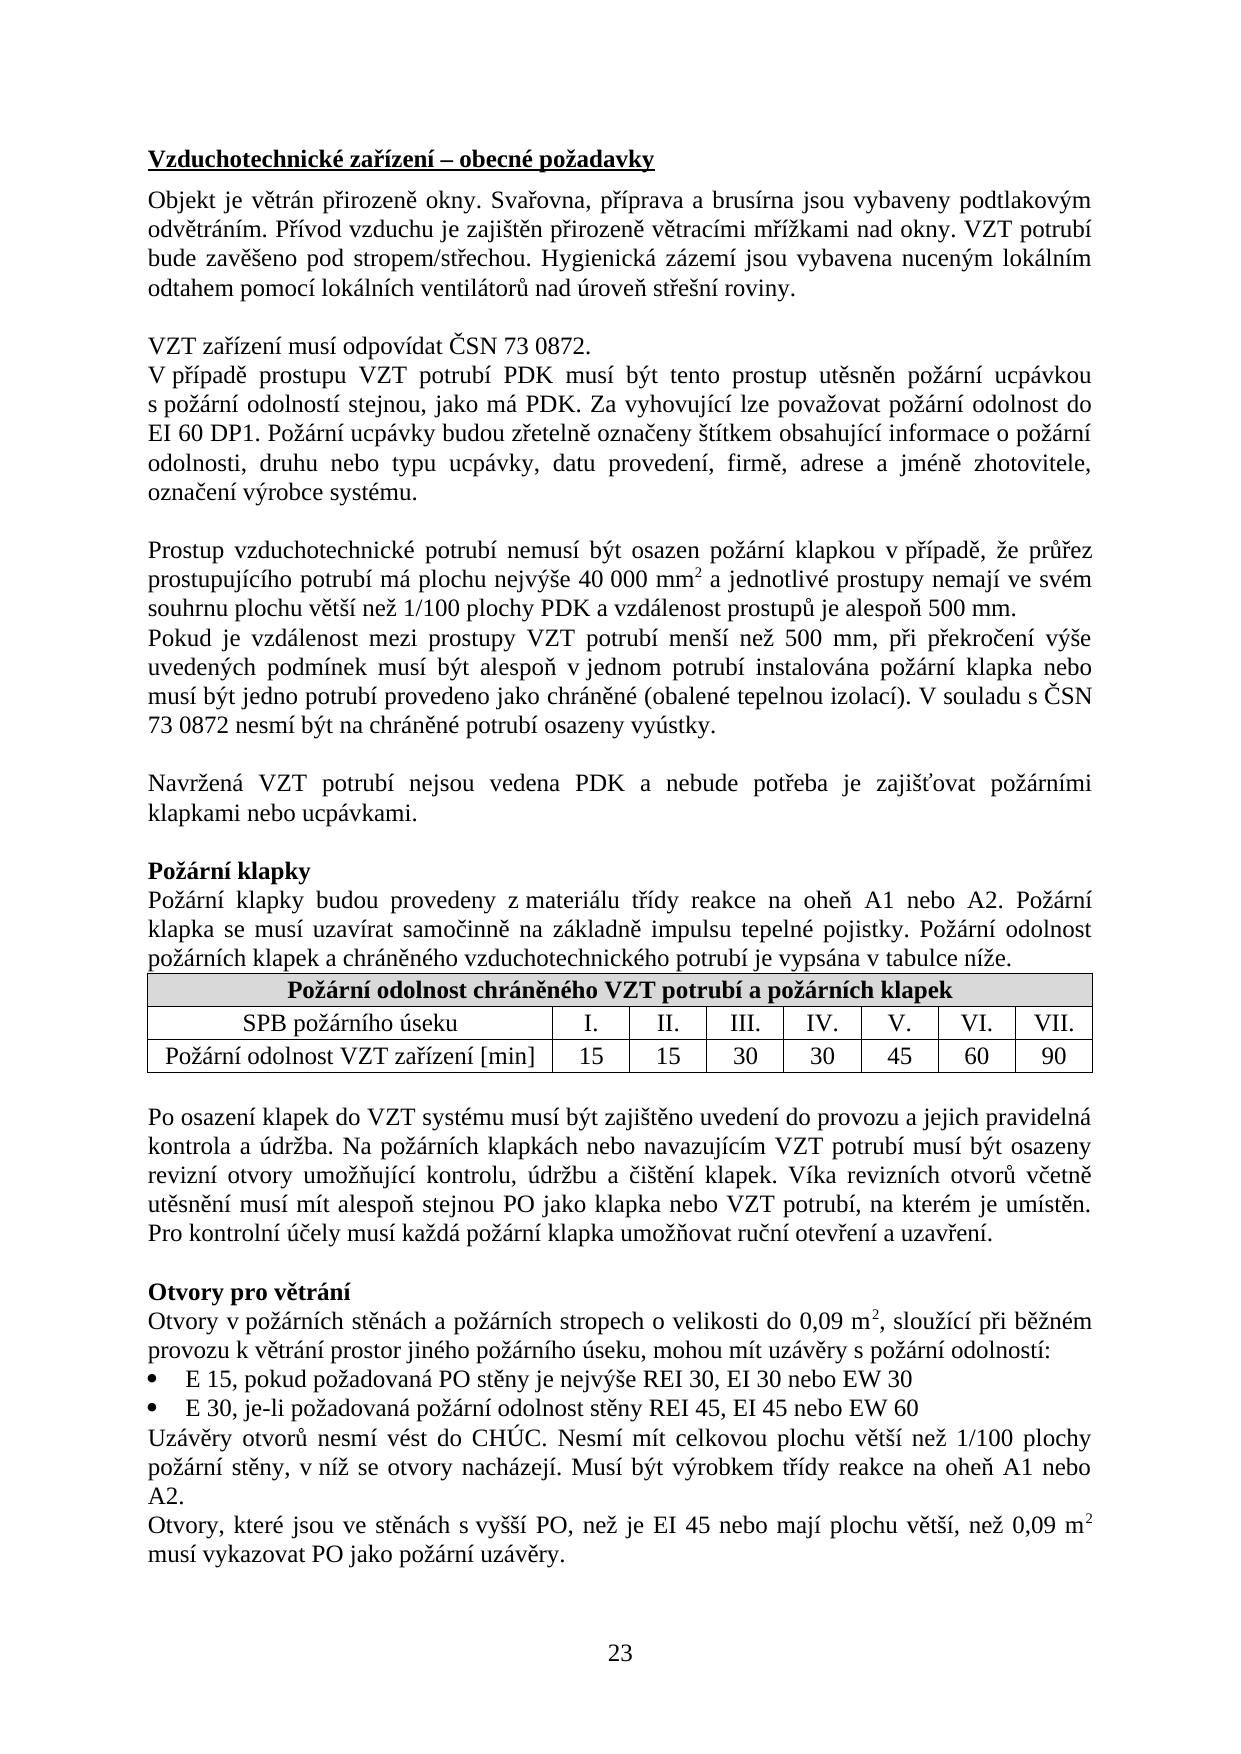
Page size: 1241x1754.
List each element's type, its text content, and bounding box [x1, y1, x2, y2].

table_cell IV. [784, 1007, 861, 1039]
text Otvory v požárních stěnách a požárních stropech o velikosti do 0,09 m2, sloužící při běžném provozu k větrání prostor jiného požárního úseku, mohou mít uzávěry s požární odolností: [148, 1306, 1093, 1364]
text Po osazení klapek do VZT systému musí být zajištěno uvedení do provozu a jejich pravidelná kontrola a údržba. Na požárních klapkách nebo navazujícím VZT potrubí musí být osazeny revizní otvory umožňující kontrolu, údržbu a čištění klapek. Víka revizních otvorů včetně utěsnění musí mít alespoň stejnou PO jako klapka nebo VZT potrubí, na kterém je umístěn. Pro kontrolní účely musí každá požární klapka umožňovat ruční otevření a uzavření. [148, 1102, 1093, 1248]
list E 30, je-li požadovaná požární odolnost stěny REI 45, EI 45 nebo EW 60 [148, 1393, 1093, 1423]
table_cell II. [630, 1007, 706, 1039]
table_cell III. [707, 1007, 783, 1039]
table_cell 30 [707, 1040, 783, 1072]
text Otvory pro větrání [148, 1277, 1093, 1306]
text Objekt je větrán přirozeně okny. Svařovna, příprava a brusírna jsou vybaveny podtlakovým odvětráním. Přívod vzduchu je zajištěn přirozeně větracími mřížkami nad okny. VZT potrubí bude zavěšeno pod stropem/střechou. Hygienická zázemí jsou vybavena nuceným lokálním odtahem pomocí lokálních ventilátorů nad úroveň střešní roviny. [148, 185, 1093, 302]
list E 15, pokud požadovaná PO stěny je nejvýše REI 30, EI 30 nebo EW 30 [148, 1364, 1093, 1393]
table_header Požární odolnost chráněného VZT potrubí a požárních klapek [148, 974, 1092, 1006]
table_cell 90 [1016, 1040, 1092, 1072]
table_cell SPB požárního úseku [148, 1007, 552, 1039]
table_cell VI. [939, 1007, 1015, 1039]
text Požární klapky [148, 856, 1093, 885]
table_cell 15 [630, 1040, 706, 1072]
table_cell V. [862, 1007, 938, 1039]
text Uzávěry otvorů nesmí vést do CHÚC. Nesmí mít celkovou plochu větší než 1/100 plochy požární stěny, v níž se otvory nacházejí. Musí být výrobkem třídy reakce na oheň A1 nebo A2. [148, 1423, 1093, 1510]
text Prostup vzduchotechnické potrubí nemusí být osazen požární klapkou v případě, že průřez prostupujícího potrubí má plochu nejvýše 40 000 mm2 a jednotlivé prostupy nemají ve svém souhrnu plochu větší než 1/100 plochy PDK a vzdálenost prostupů je alespoň 500 mm. [148, 535, 1093, 623]
table_cell Požární odolnost VZT zařízení [min] [148, 1040, 552, 1072]
text Pokud je vzdálenost mezi prostupy VZT potrubí menší než 500 mm, při překročení výše uvedených podmínek musí být alespoň v jednom potrubí instalována požární klapka nebo musí být jedno potrubí provedeno jako chráněné (obalené tepelnou izolací). V souladu s ČSN 73 0872 nesmí být na chráněné potrubí osazeny vyústky. [148, 623, 1093, 739]
table_cell I. [553, 1007, 629, 1039]
table_cell 60 [939, 1040, 1015, 1072]
text Požární klapky budou provedeny z materiálu třídy reakce na oheň A1 nebo A2. Požární klapka se musí uzavírat samočinně na základně impulsu tepelné pojistky. Požární odolnost požárních klapek a chráněného vzduchotechnického potrubí je vypsána v tabulce níže. [148, 885, 1093, 973]
table_cell VII. [1016, 1007, 1092, 1039]
text VZT zařízení musí odpovídat ČSN 73 0872. [148, 331, 1093, 360]
subtitle Vzduchotechnické zařízení – obecné požadavky [148, 148, 1093, 173]
text Navržená VZT potrubí nejsou vedena PDK a nebude potřeba je zajišťovat požárními klapkami nebo ucpávkami. [148, 768, 1093, 827]
text Otvory, které jsou ve stěnách s vyšší PO, než je EI 45 nebo mají plochu větší, než 0,09 m2 musí vykazovat PO jako požární uzávěry. [148, 1510, 1093, 1568]
table_cell 45 [862, 1040, 938, 1072]
table_cell 15 [553, 1040, 629, 1072]
text V případě prostupu VZT potrubí PDK musí být tento prostup utěsněn požární ucpávkou s požární odolností stejnou, jako má PDK. Za vyhovující lze považovat požární odolnost do EI 60 DP1. Požární ucpávky budou zřetelně označeny štítkem obsahující informace o požární odolnosti, druhu nebo typu ucpávky, datu provedení, firmě, adrese a jméně zhotovitele, označení výrobce systému. [148, 360, 1093, 506]
table_cell 30 [784, 1040, 861, 1072]
